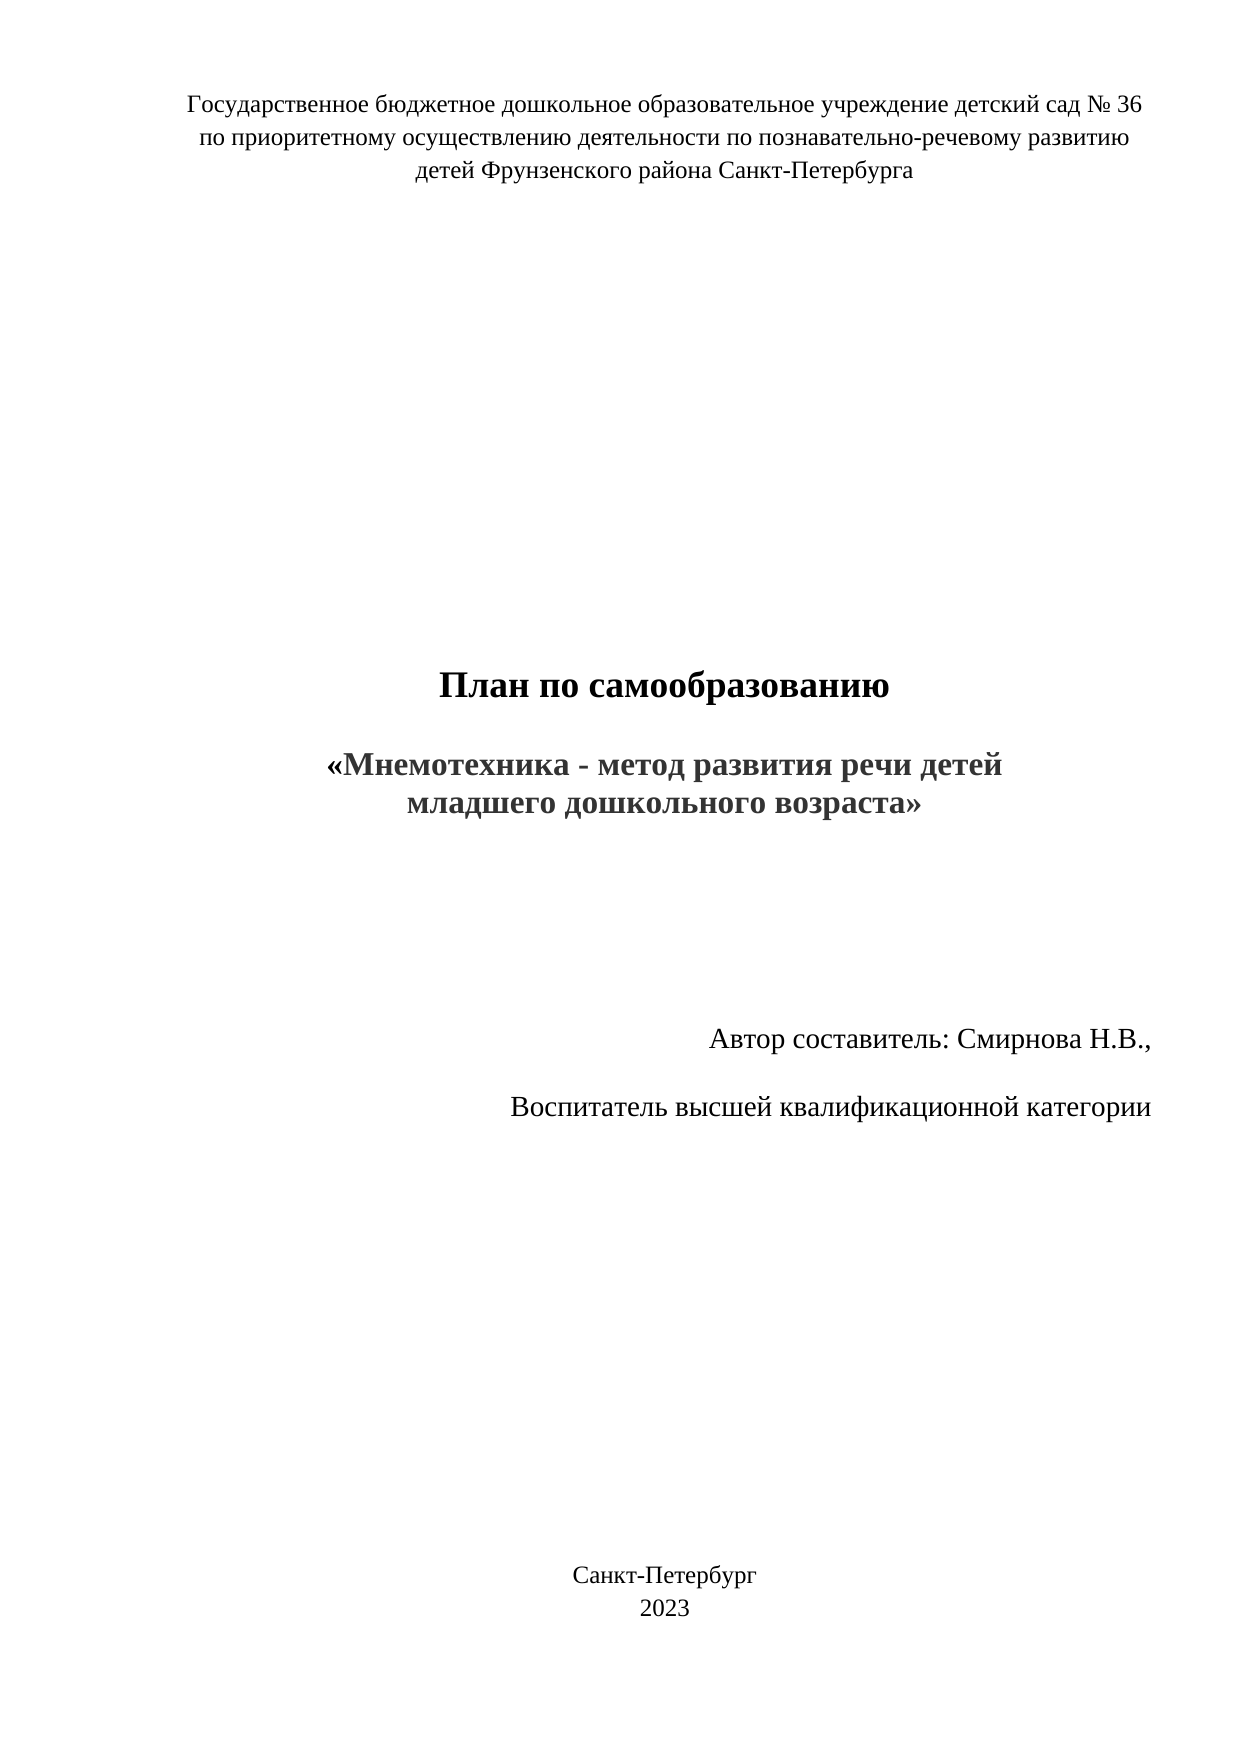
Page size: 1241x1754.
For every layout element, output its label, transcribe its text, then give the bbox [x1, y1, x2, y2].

text Санкт-Петербург [177, 1560, 1152, 1589]
text 2023 [177, 1593, 1152, 1622]
text «Мнемотехника - метод развития речи детей [177, 744, 1152, 782]
text Автор составитель: Смирнова Н.В., [177, 1022, 1152, 1055]
text План по самообразованию [177, 663, 1152, 706]
text младшего дошкольного возраста» [177, 782, 1152, 821]
text Воспитатель высшей квалификационной категории [177, 1089, 1152, 1122]
text Государственное бюджетное дошкольное образовательное учреждение детский сад № 36 по приоритетному осуществлению деятельности по познавательно-речевому развитию детей Фрунзенского района Санкт-Петербурга [177, 89, 1152, 183]
